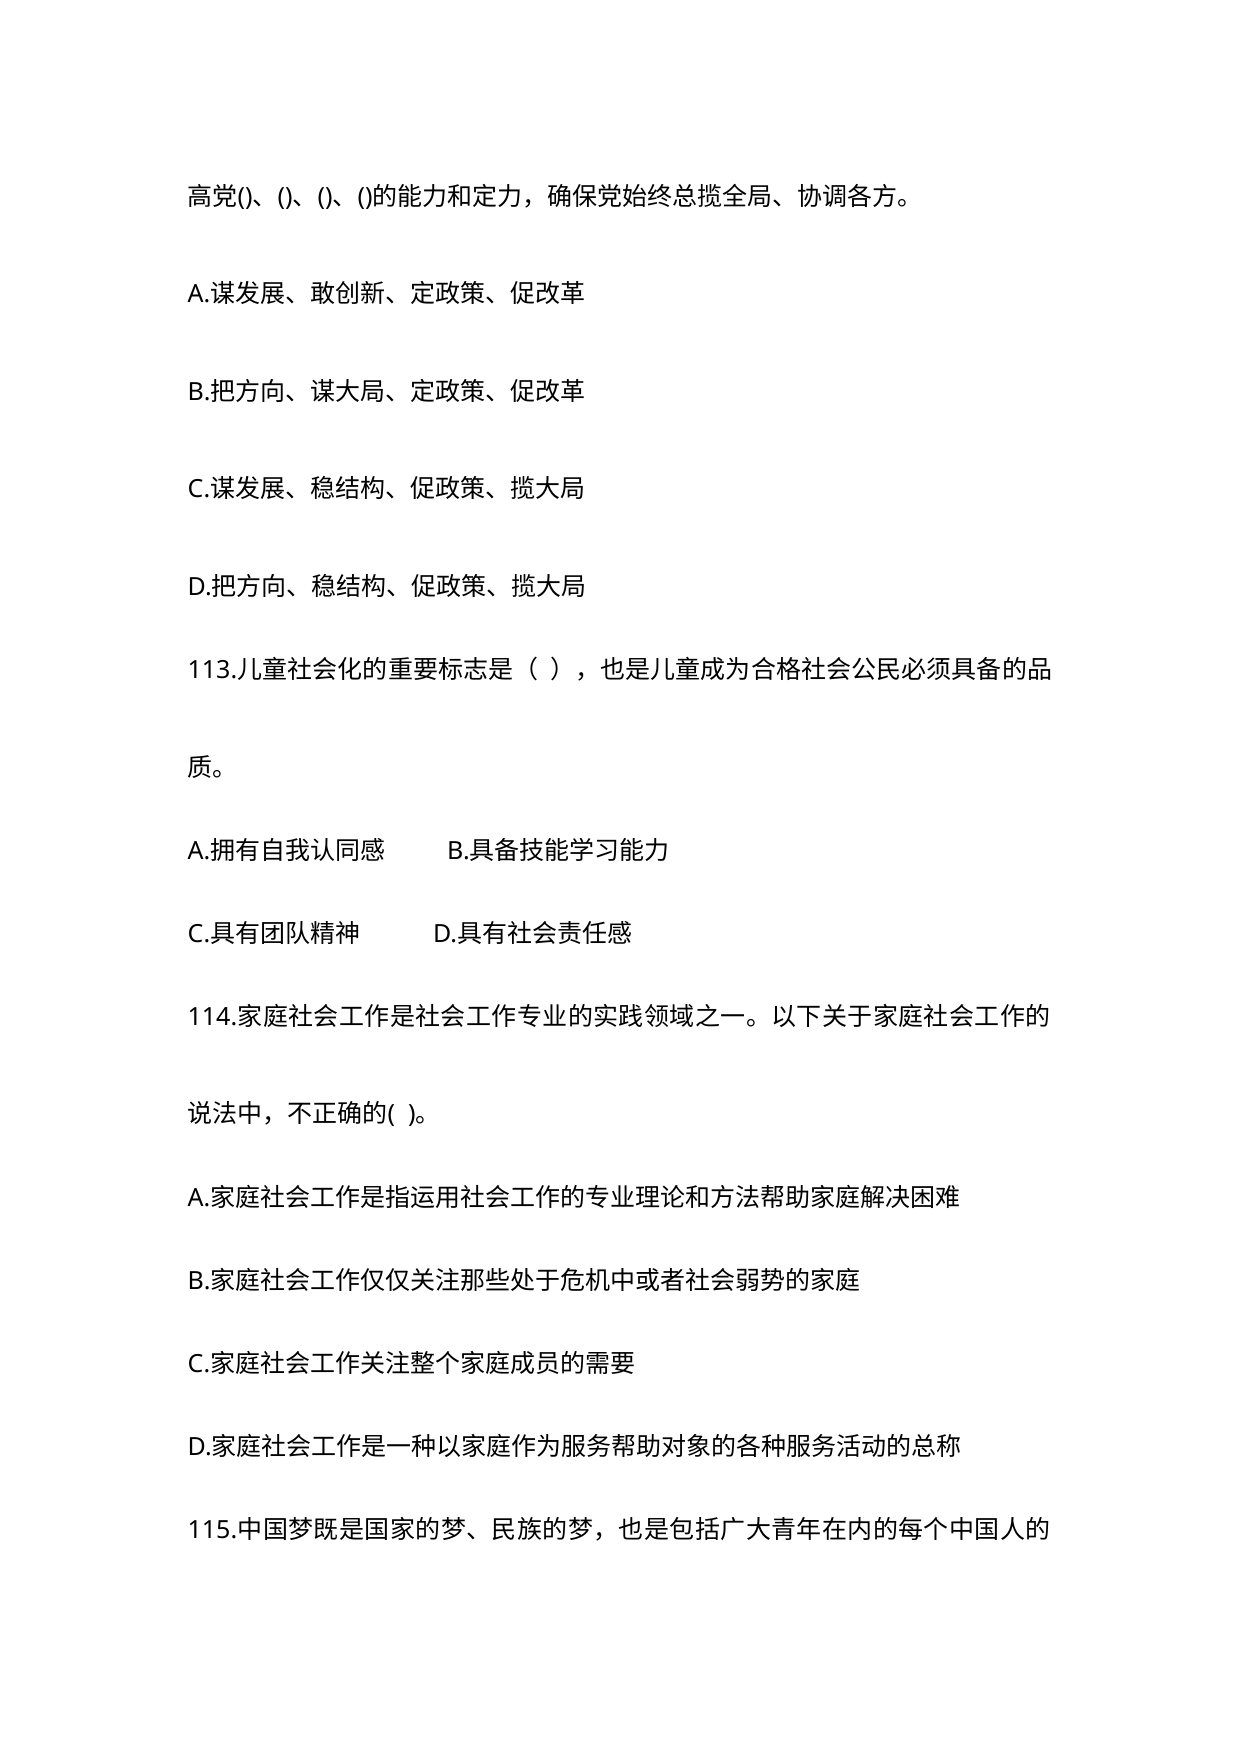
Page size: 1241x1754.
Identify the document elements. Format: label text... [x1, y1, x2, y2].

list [187, 1495, 1053, 1560]
list C.具有团队精神 D.具有社会责任感 [187, 899, 1053, 964]
list A.拥有自我认同感 B.具备技能学习能力 [187, 816, 1053, 881]
list B.家庭社会工作仅仅关注那些处于危机中或者社会弱势的家庭 [187, 1246, 1053, 1311]
list D.家庭社会工作是一种以家庭作为服务帮助对象的各种服务活动的总称 [187, 1412, 1053, 1477]
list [187, 162, 1053, 617]
list 113.儿童社会化的重要标志是（ ），也是儿童成为合格社会公民必须具备的品质。 [187, 635, 1053, 798]
list C.家庭社会工作关注整个家庭成员的需要 [187, 1329, 1053, 1394]
list A.家庭社会工作是指运用社会工作的专业理论和方法帮助家庭解决困难 [187, 1163, 1053, 1228]
list 114.家庭社会工作是社会工作专业的实践领域之一。以下关于家庭社会工作的说法中，不正确的( )。 [187, 982, 1053, 1144]
